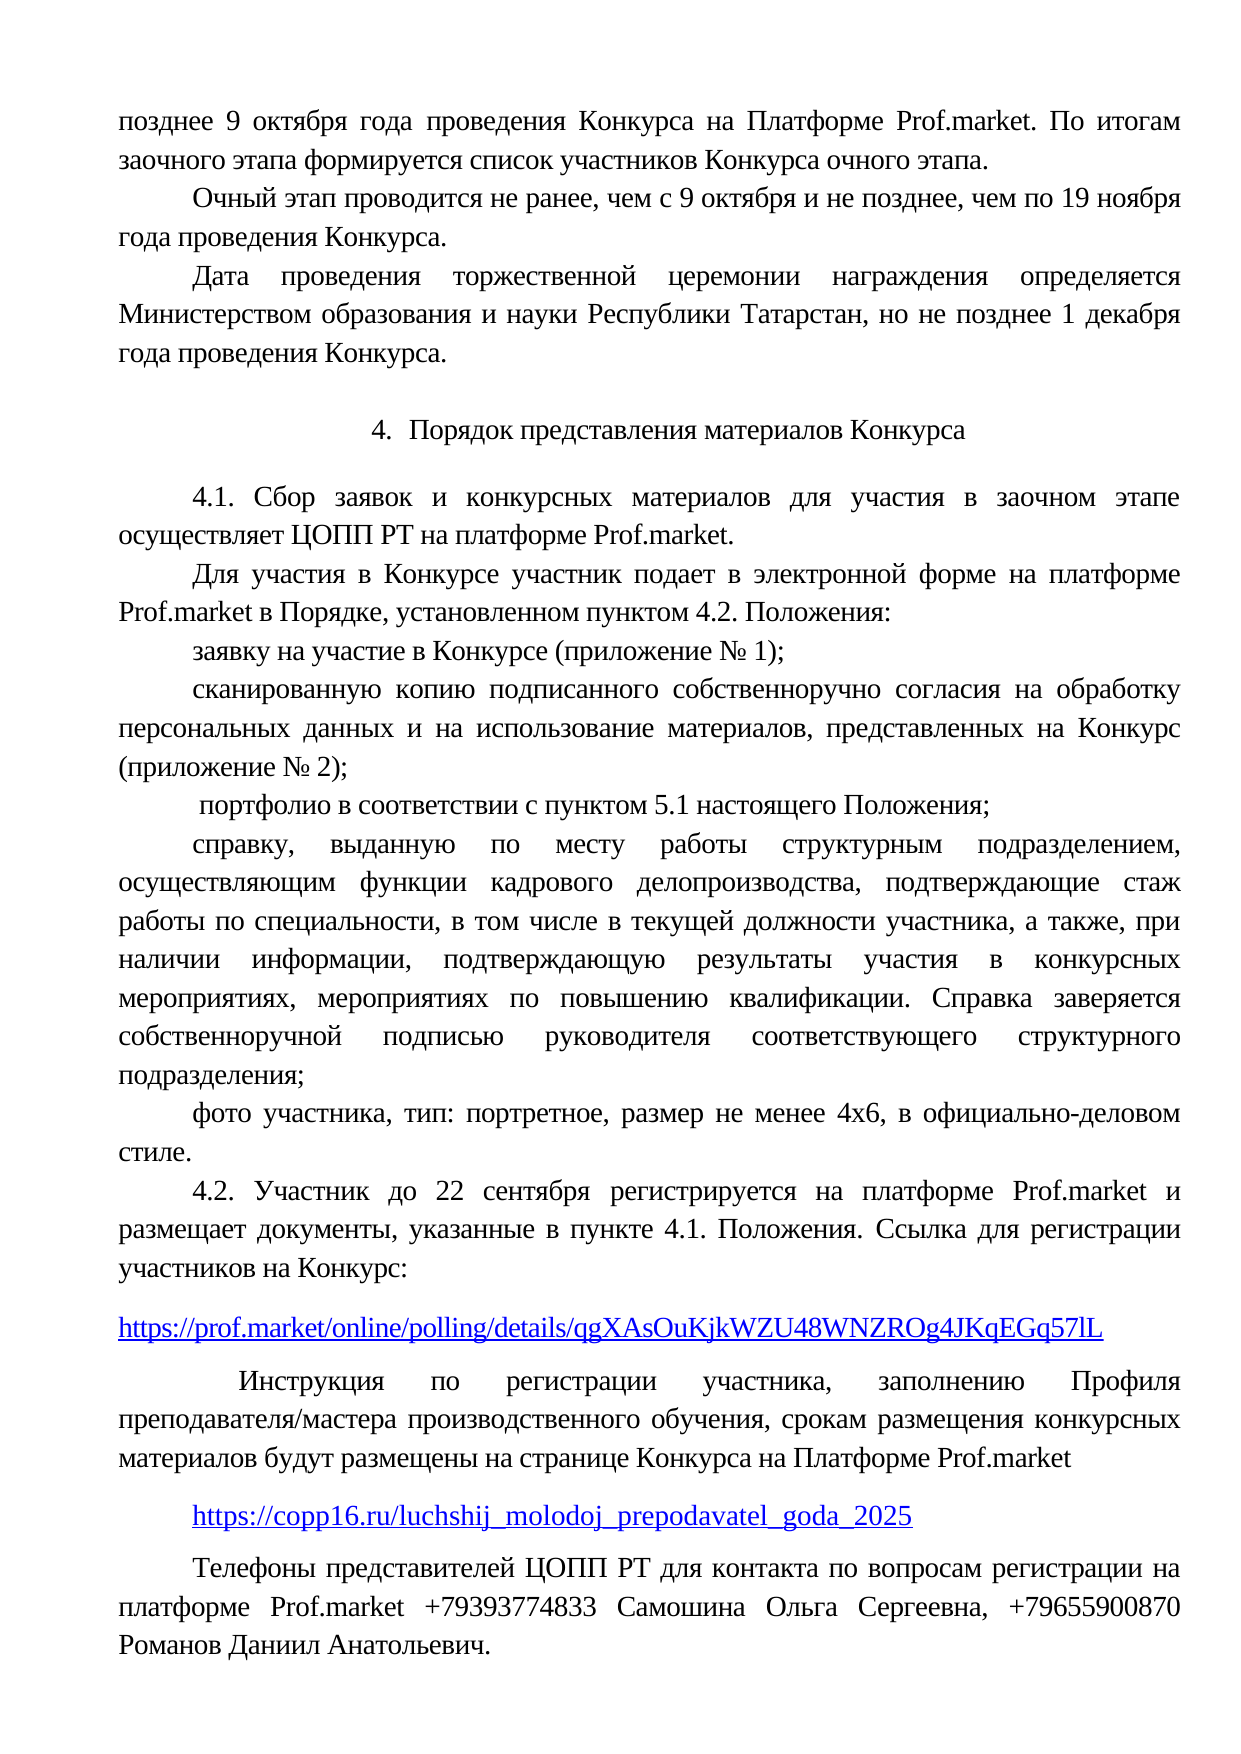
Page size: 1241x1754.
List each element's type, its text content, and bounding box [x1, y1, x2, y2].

text Очный этап проводится не ранее, чем с 9 октября и не позднее, чем по 19 ноября года проведения Конкурса. [118, 181, 1181, 253]
text Для участия в Конкурсе участник подает в электронной форме на платформе Prof.market в Порядке, установленном пунктом 4.2. Положения: [118, 556, 1181, 628]
text Телефоны представителей ЦОПП РТ для контакта по вопросам регистрации на платформе Prof.market +79393774833 Самошина Ольга Сергеевна, +79655900870 Романов Даниил Анатольевич. [118, 1550, 1181, 1661]
text 4.2. Участник до 22 сентября регистрируется на платформе Prof.market и размещает документы, указанные в пункте 4.1. Положения. Ссылка для регистрации участников на Конкурс: [118, 1173, 1181, 1283]
text фото участника, тип: портретное, размер не менее 4х6, в официально-деловом стиле. [118, 1096, 1181, 1168]
text портфолио в соответствии с пунктом 5.1 настоящего Положения; [118, 787, 1181, 821]
text https://copp16.ru/luchshij_molodoj_prepodavatel_goda_2025 [118, 1498, 1181, 1531]
text сканированную копию подписанного собственноручно согласия на обработку персональных данных и на использование материалов, представленных на Конкурс (приложение № 2); [118, 672, 1181, 782]
text справку, выданную по месту работы структурным подразделением, осуществляющим функции кадрового делопроизводства, подтверждающие стаж работы по специальности, в том числе в текущей должности участника, а также, при наличии информации, подтверждающую результаты участия в конкурсных мероприятиях, мероприятиях по повышению квалификации. Справка заверяется собственноручной подписью руководителя соответствующего структурного подразделения; [118, 826, 1181, 1091]
text Дата проведения торжественной церемонии награждения определяется Министерством образования и науки Республики Татарстан, но не позднее 1 декабря года проведения Конкурса. [118, 258, 1181, 368]
text Инструкция по регистрации участника, заполнению Профиля преподавателя/мастера производственного обучения, срокам размещения конкурсных материалов будут размещены на странице Конкурса на Платформе Prof.market [118, 1363, 1181, 1473]
list Порядок представления материалов Конкурса [156, 412, 1181, 445]
text https://prof.market/online/polling/details/qgXAsOuKjkWZU48WNZROg4JKqEGq57lL [118, 1310, 1181, 1344]
text 4.1. Сбор заявок и конкурсных материалов для участия в заочном этапе осуществляет ЦОПП РТ на платформе Prof.market. [118, 479, 1181, 551]
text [118, 103, 1181, 176]
text заявку на участие в Конкурсе (приложение № 1); [118, 633, 1181, 667]
